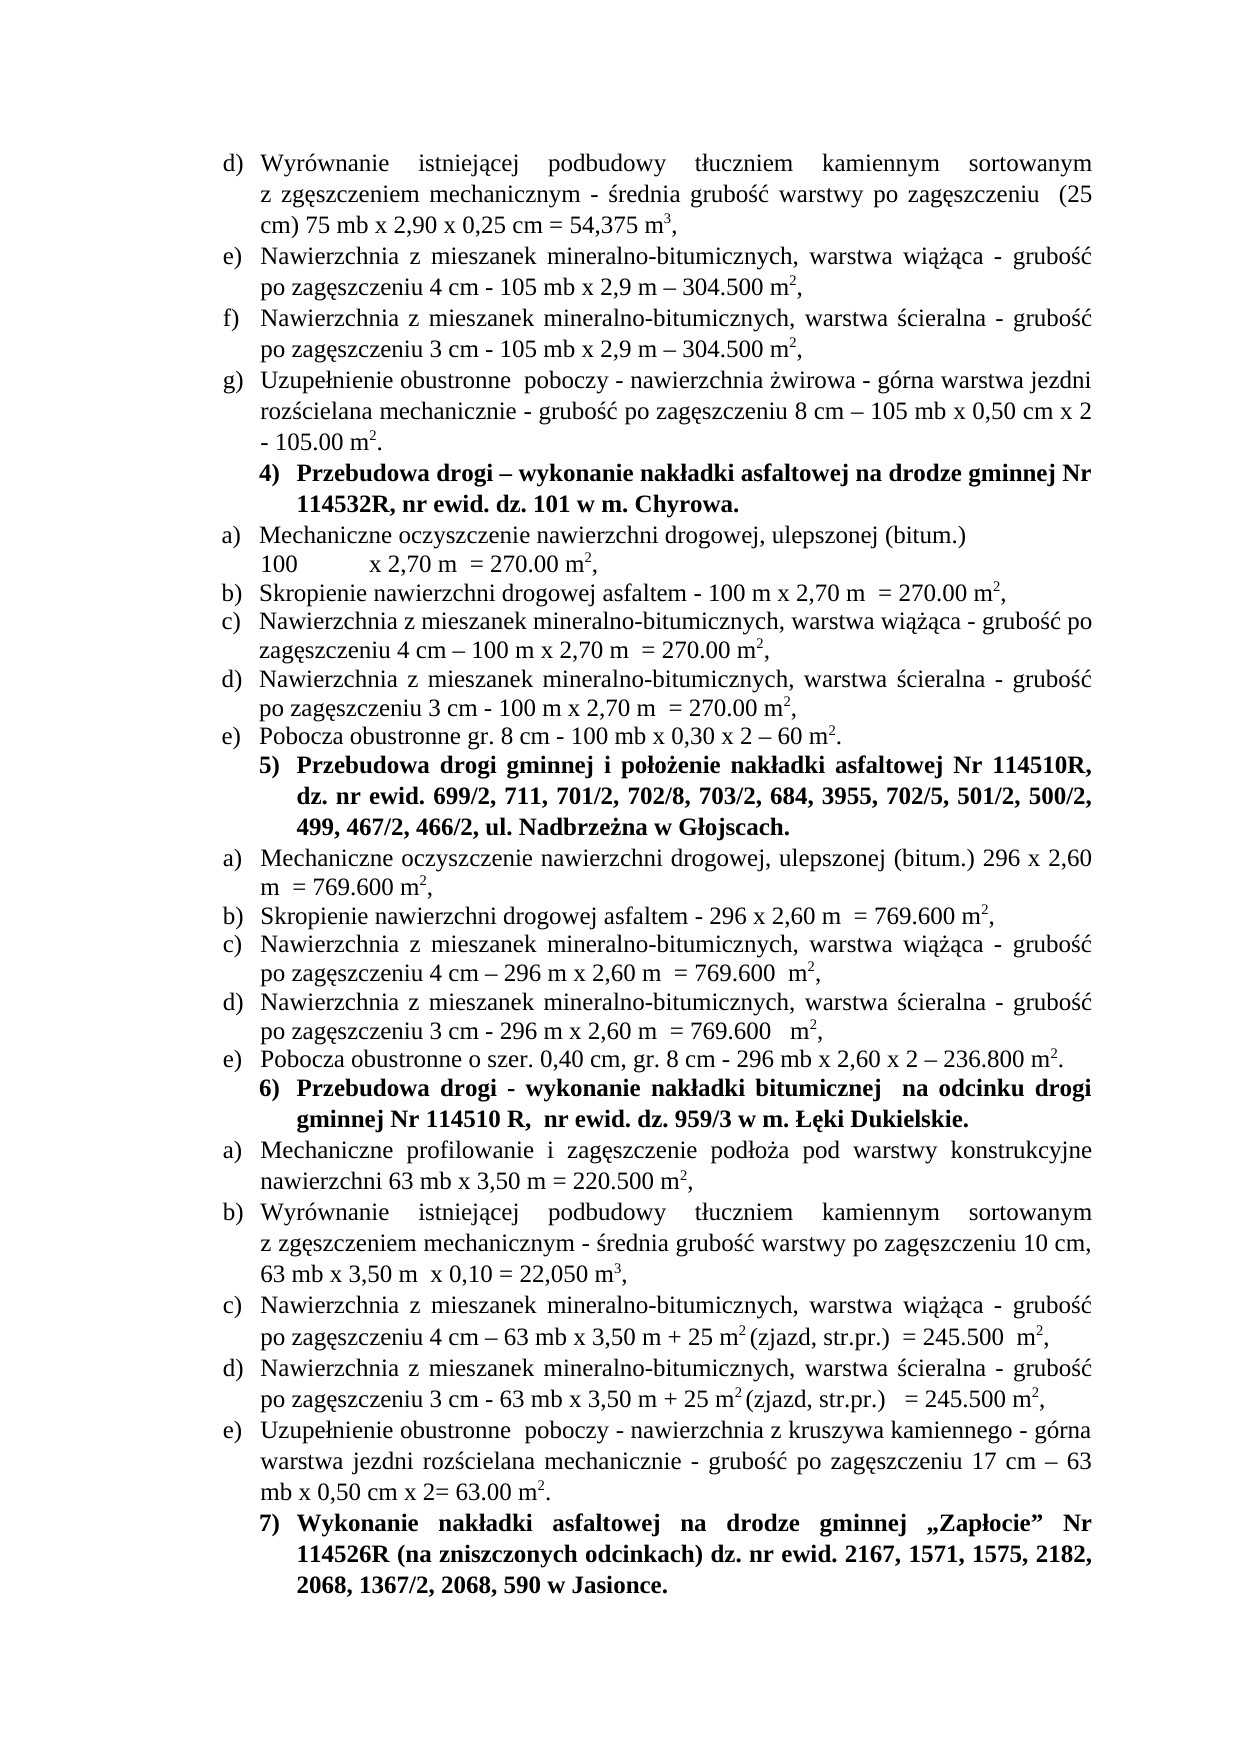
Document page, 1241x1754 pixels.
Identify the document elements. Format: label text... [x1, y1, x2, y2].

list Nawierzchnia z mieszanek mineralno-bitumicznych, warstwa wiążąca - grubość po zagęszczeniu 4 cm – 100 m x 2,70 m = 270.00 m2, [221, 606, 1093, 664]
list Nawierzchnia z mieszanek mineralno-bitumicznych, warstwa ścieralna - grubość po zagęszczeniu 3 cm - 63 mb x 3,50 m + 25 m2 (zjazd, str.pr.) = 245.500 m2, [223, 1353, 1093, 1412]
list Nawierzchnia z mieszanek mineralno-bitumicznych, warstwa wiążąca - grubość po zagęszczeniu 4 cm - 105 mb x 2,9 m – 304.500 m2, [223, 241, 1093, 301]
list Mechaniczne oczyszczenie nawierzchni drogowej, ulepszonej (bitum.) 296 x 2,60 m = 769.600 m2, [223, 843, 1093, 901]
list Uzupełnienie obustronne poboczy - nawierzchnia z kruszywa kamiennego - górna warstwa jezdni rozścielana mechanicznie - grubość po zagęszczeniu 17 cm – 63 mb x 0,50 cm x 2= 63.00 m2. [223, 1415, 1093, 1506]
list Mechaniczne oczyszczenie nawierzchni drogowej, ulepszonej (bitum.) [221, 520, 1093, 549]
list Nawierzchnia z mieszanek mineralno-bitumicznych, warstwa ścieralna - grubość po zagęszczeniu 3 cm - 100 m x 2,70 m = 270.00 m2, [221, 664, 1093, 721]
list Skropienie nawierzchni drogowej asfaltem - 296 x 2,60 m = 769.600 m2, [223, 901, 1093, 929]
list Uzupełnienie obustronne poboczy - nawierzchnia żwirowa - górna warstwa jezdni rozścielana mechanicznie - grubość po zagęszczeniu 8 cm – 105 mb x 0,50 cm x 2 - 105.00 m2. [223, 365, 1093, 456]
list Wyrównanie istniejącej podbudowy tłuczniem kamiennym sortowanym z zgęszczeniem mechanicznym - średnia grubość warstwy po zagęszczeniu (25 cm) 75 mb x 2,90 x 0,25 cm = 54,375 m3, [223, 148, 1093, 238]
list Przebudowa drogi - wykonanie nakładki bitumicznej na odcinku drogi gminnej Nr 114510 R, nr ewid. dz. 959/3 w m. Łęki Dukielskie. [259, 1073, 1093, 1133]
list Pobocza obustronne gr. 8 cm - 100 mb x 0,30 x 2 – 60 m2. [221, 721, 1093, 750]
list Nawierzchnia z mieszanek mineralno-bitumicznych, warstwa ścieralna - grubość po zagęszczeniu 3 cm - 296 m x 2,60 m = 769.600 m2, [223, 987, 1093, 1044]
list Przebudowa drogi gminnej i położenie nakładki asfaltowej Nr 114510R, dz. nr ewid. 699/2, 711, 701/2, 702/8, 703/2, 684, 3955, 702/5, 501/2, 500/2, 499, 467/2, 466/2, ul. Nadbrzeżna w Głojscach. [259, 750, 1093, 841]
list Przebudowa drogi – wykonanie nakładki asfaltowej na drodze gminnej Nr 114532R, nr ewid. dz. 101 w m. Chyrowa. [259, 458, 1093, 518]
list Skropienie nawierzchni drogowej asfaltem - 100 m x 2,70 m = 270.00 m2, [221, 578, 1093, 606]
list Mechaniczne profilowanie i zagęszczenie podłoża pod warstwy konstrukcyjne nawierzchni 63 mb x 3,50 m = 220.500 m2, [223, 1135, 1093, 1195]
list Wykonanie nakładki asfaltowej na drodze gminnej „Zapłocie” Nr 114526R (na zniszczonych odcinkach) dz. nr ewid. 2167, 1571, 1575, 2182, 2068, 1367/2, 2068, 590 w Jasionce. [259, 1508, 1093, 1599]
list x 2,70 m = 270.00 m2, [260, 549, 1093, 578]
list Pobocza obustronne o szer. 0,40 cm, gr. 8 cm - 296 mb x 2,60 x 2 – 236.800 m2. [223, 1044, 1093, 1073]
list Wyrównanie istniejącej podbudowy tłuczniem kamiennym sortowanym z zgęszczeniem mechanicznym - średnia grubość warstwy po zagęszczeniu 10 cm, 63 mb x 3,50 m x 0,10 = 22,050 m3, [223, 1197, 1093, 1288]
list Nawierzchnia z mieszanek mineralno-bitumicznych, warstwa ścieralna - grubość po zagęszczeniu 3 cm - 105 mb x 2,9 m – 304.500 m2, [223, 303, 1093, 363]
list Nawierzchnia z mieszanek mineralno-bitumicznych, warstwa wiążąca - grubość po zagęszczeniu 4 cm – 296 m x 2,60 m = 769.600 m2, [223, 929, 1093, 987]
list Nawierzchnia z mieszanek mineralno-bitumicznych, warstwa wiążąca - grubość po zagęszczeniu 4 cm – 63 mb x 3,50 m + 25 m2 (zjazd, str.pr.) = 245.500 m2, [223, 1291, 1093, 1350]
